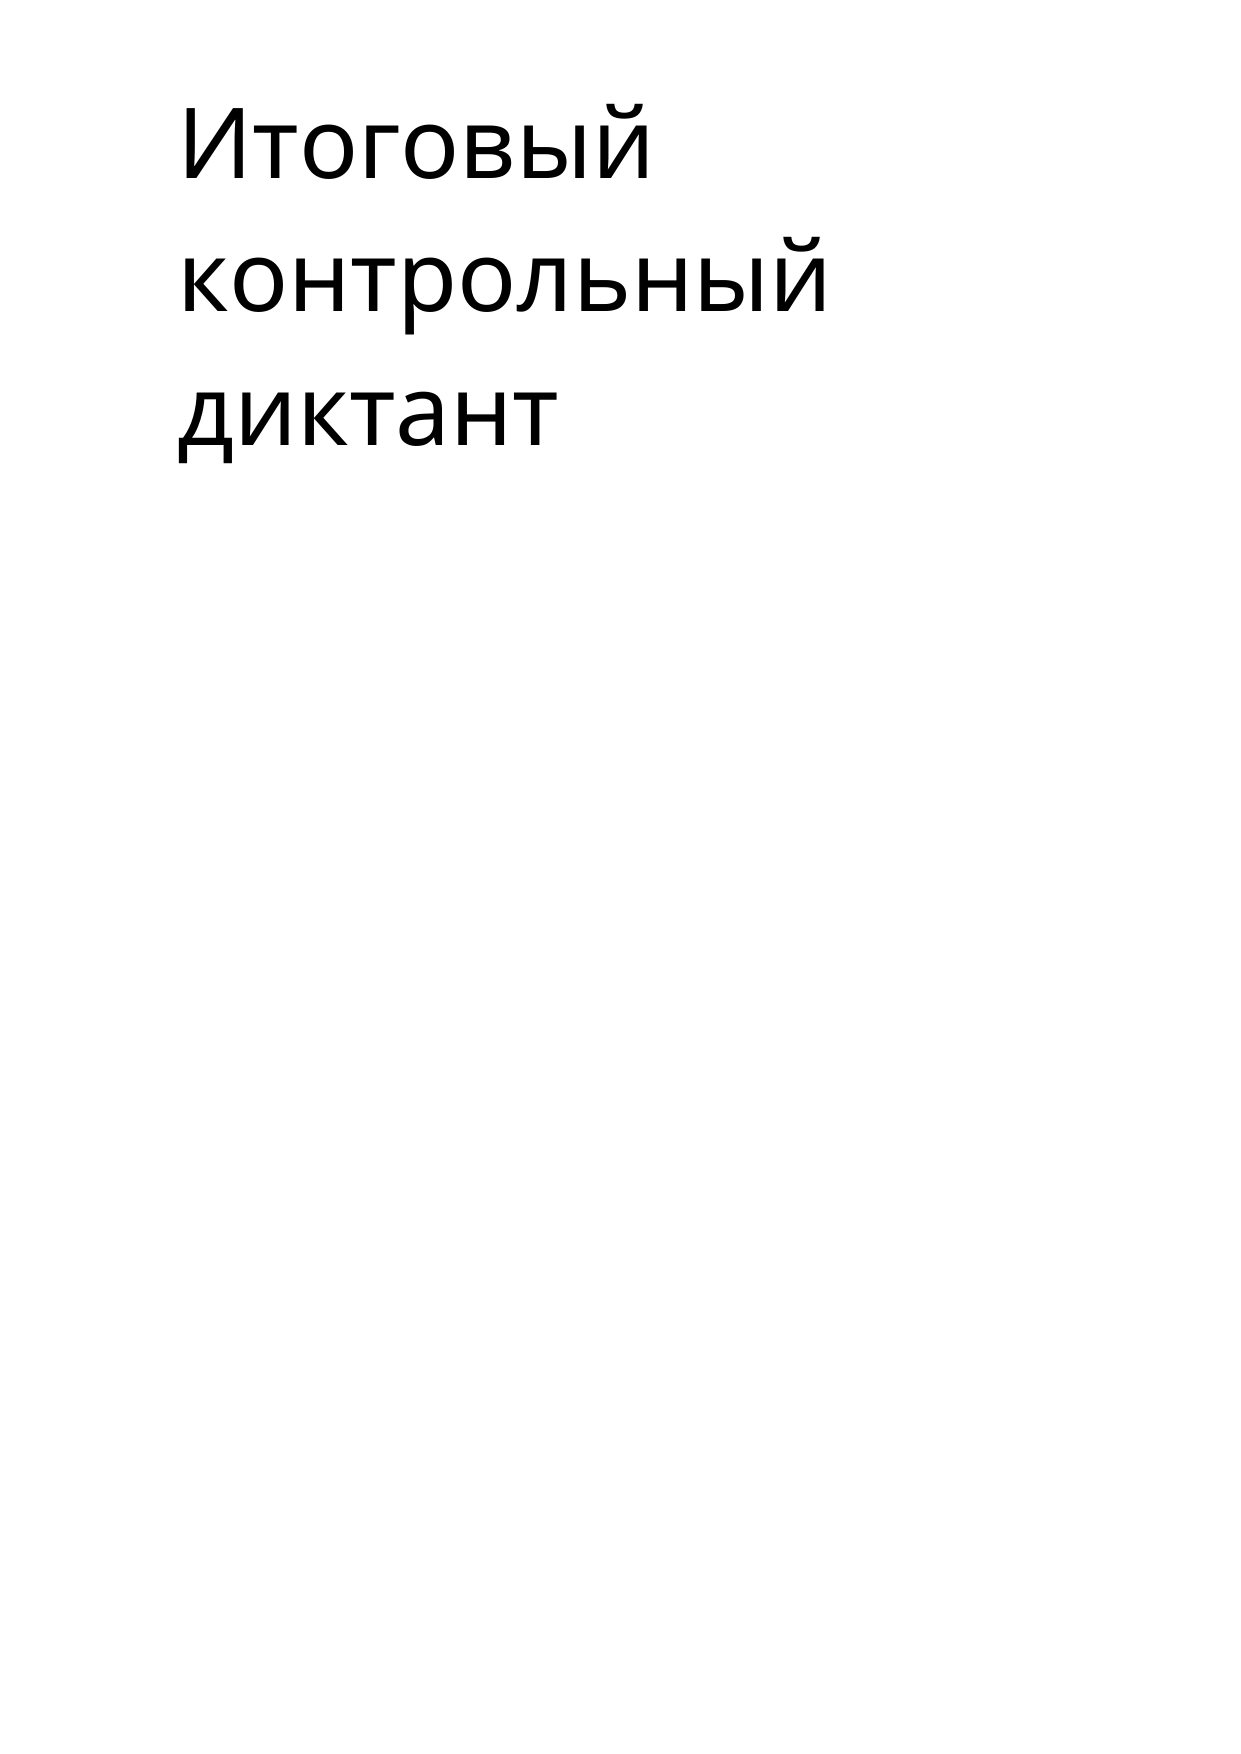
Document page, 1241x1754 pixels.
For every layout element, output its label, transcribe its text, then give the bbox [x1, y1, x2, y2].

text Итоговый контрольный диктант [177, 74, 1152, 474]
